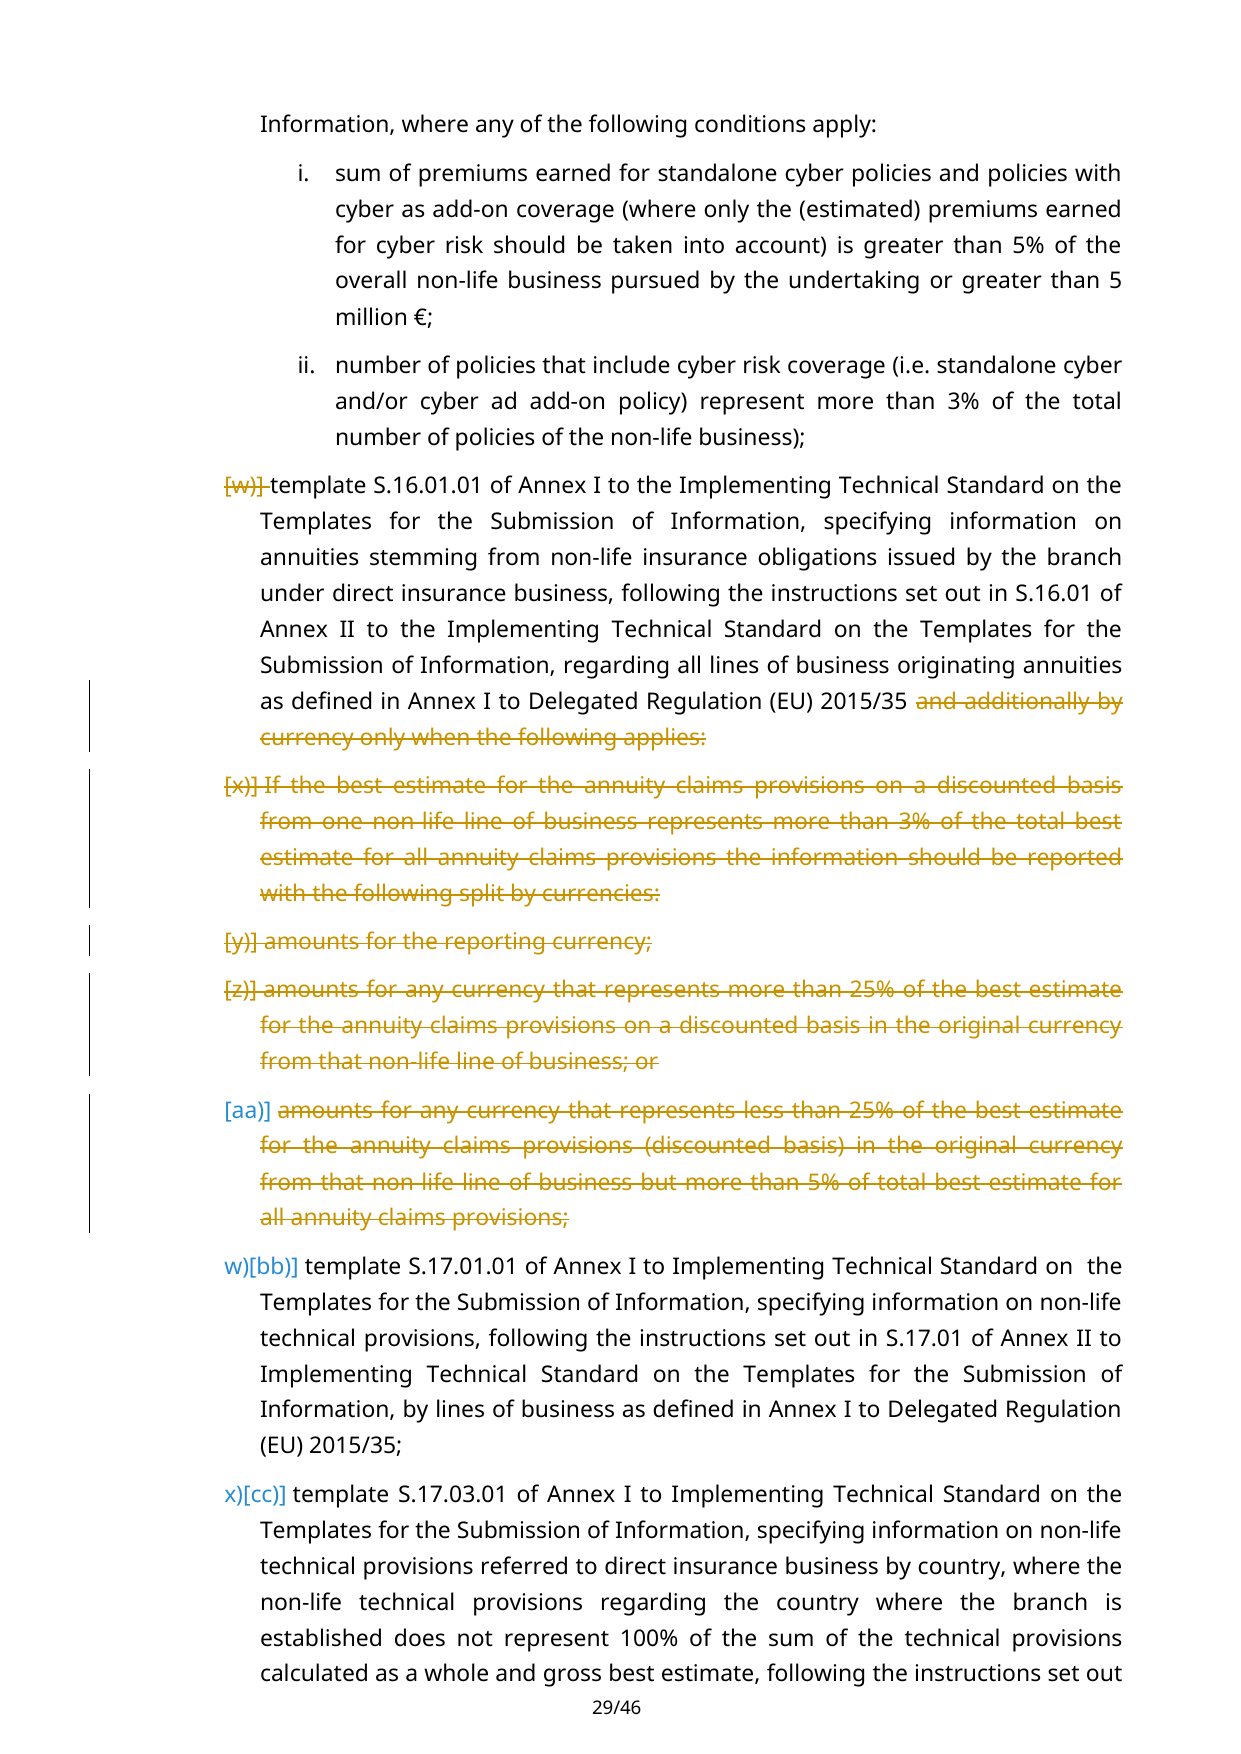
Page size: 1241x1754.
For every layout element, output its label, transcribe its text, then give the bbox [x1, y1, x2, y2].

list template S.17.01.01 of Annex I to Implementing Technical Standard on the Templates for the Submission of Information, specifying information on non-life technical provisions, following the instructions set out in S.17.01 of Annex II to Implementing Technical Standard on the Templates for the Submission of Information, by lines of business as defined in Annex I to Delegated Regulation (EU) 2015/35; [224, 1250, 1123, 1461]
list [224, 108, 1123, 139]
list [224, 1478, 1123, 1689]
list sum of premiums earned for standalone cyber policies and policies with cyber as add-on coverage (where only the (estimated) premiums earned for cyber risk should be taken into account) is greater than 5% of the overall non-life business pursued by the undertaking or greater than 5 million €; [297, 157, 1123, 332]
list template S.16.01.01 of Annex I to the Implementing Technical Standard on the Templates for the Submission of Information, specifying information on annuities stemming from non-life insurance obligations issued by the branch under direct insurance business, following the instructions set out in S.16.01 of Annex II to the Implementing Technical Standard on the Templates for the Submission of Information, regarding all lines of business originating annuities as defined in Annex I to Delegated Regulation (EU) 2015/35 [224, 469, 1123, 752]
list number of policies that include cyber risk coverage (i.e. standalone cyber and/or cyber ad add-on policy) represent more than 3% of the total number of policies of the non-life business); [297, 349, 1123, 452]
